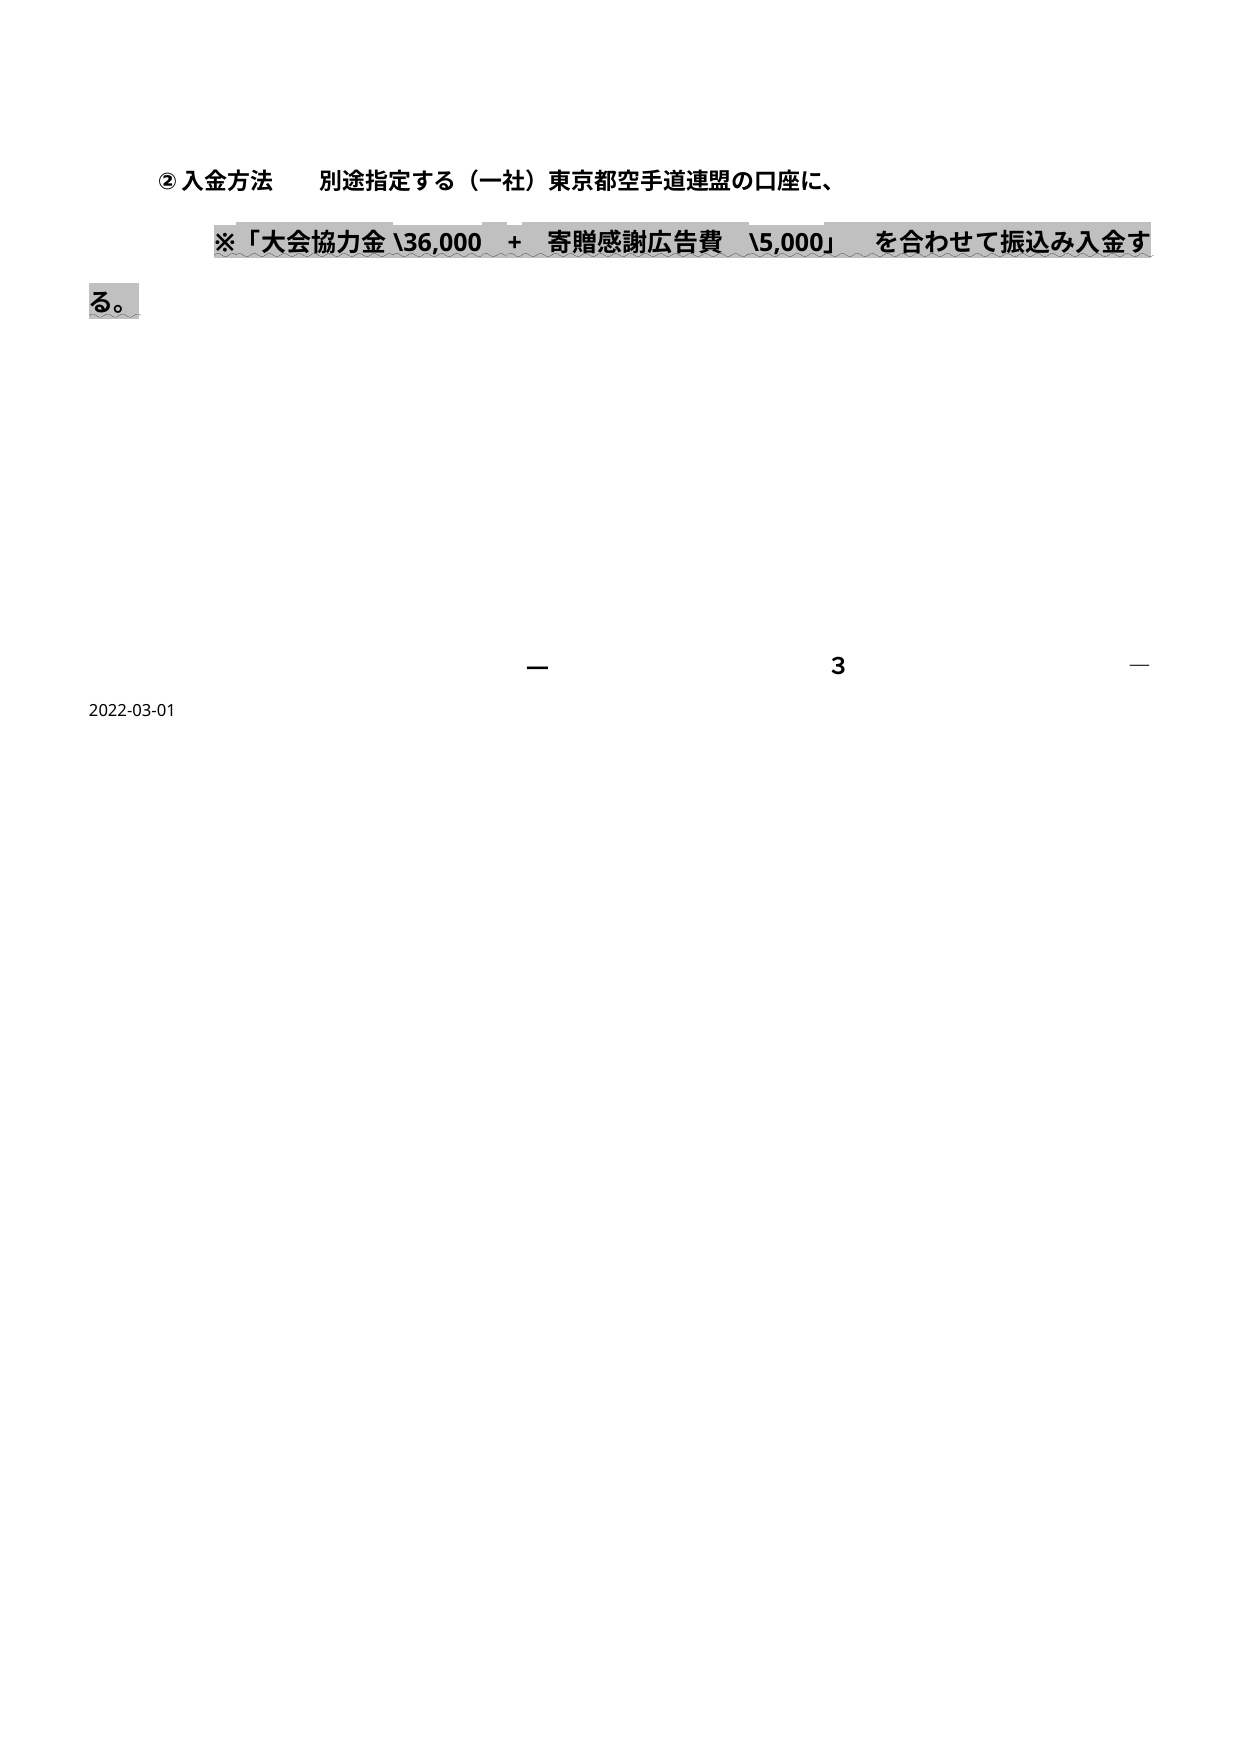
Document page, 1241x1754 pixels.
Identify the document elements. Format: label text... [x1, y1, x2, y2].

text ― ３ ― 2022-03-01 [89, 634, 1152, 725]
text ②入金方法 別途指定する（一社）東京都空手道連盟の口座に、 [89, 149, 1152, 210]
text ※「大会協力金 \36,000 + 寄贈感謝広告費 \5,000」 を合わせて振込み入金する。 [89, 210, 1152, 331]
